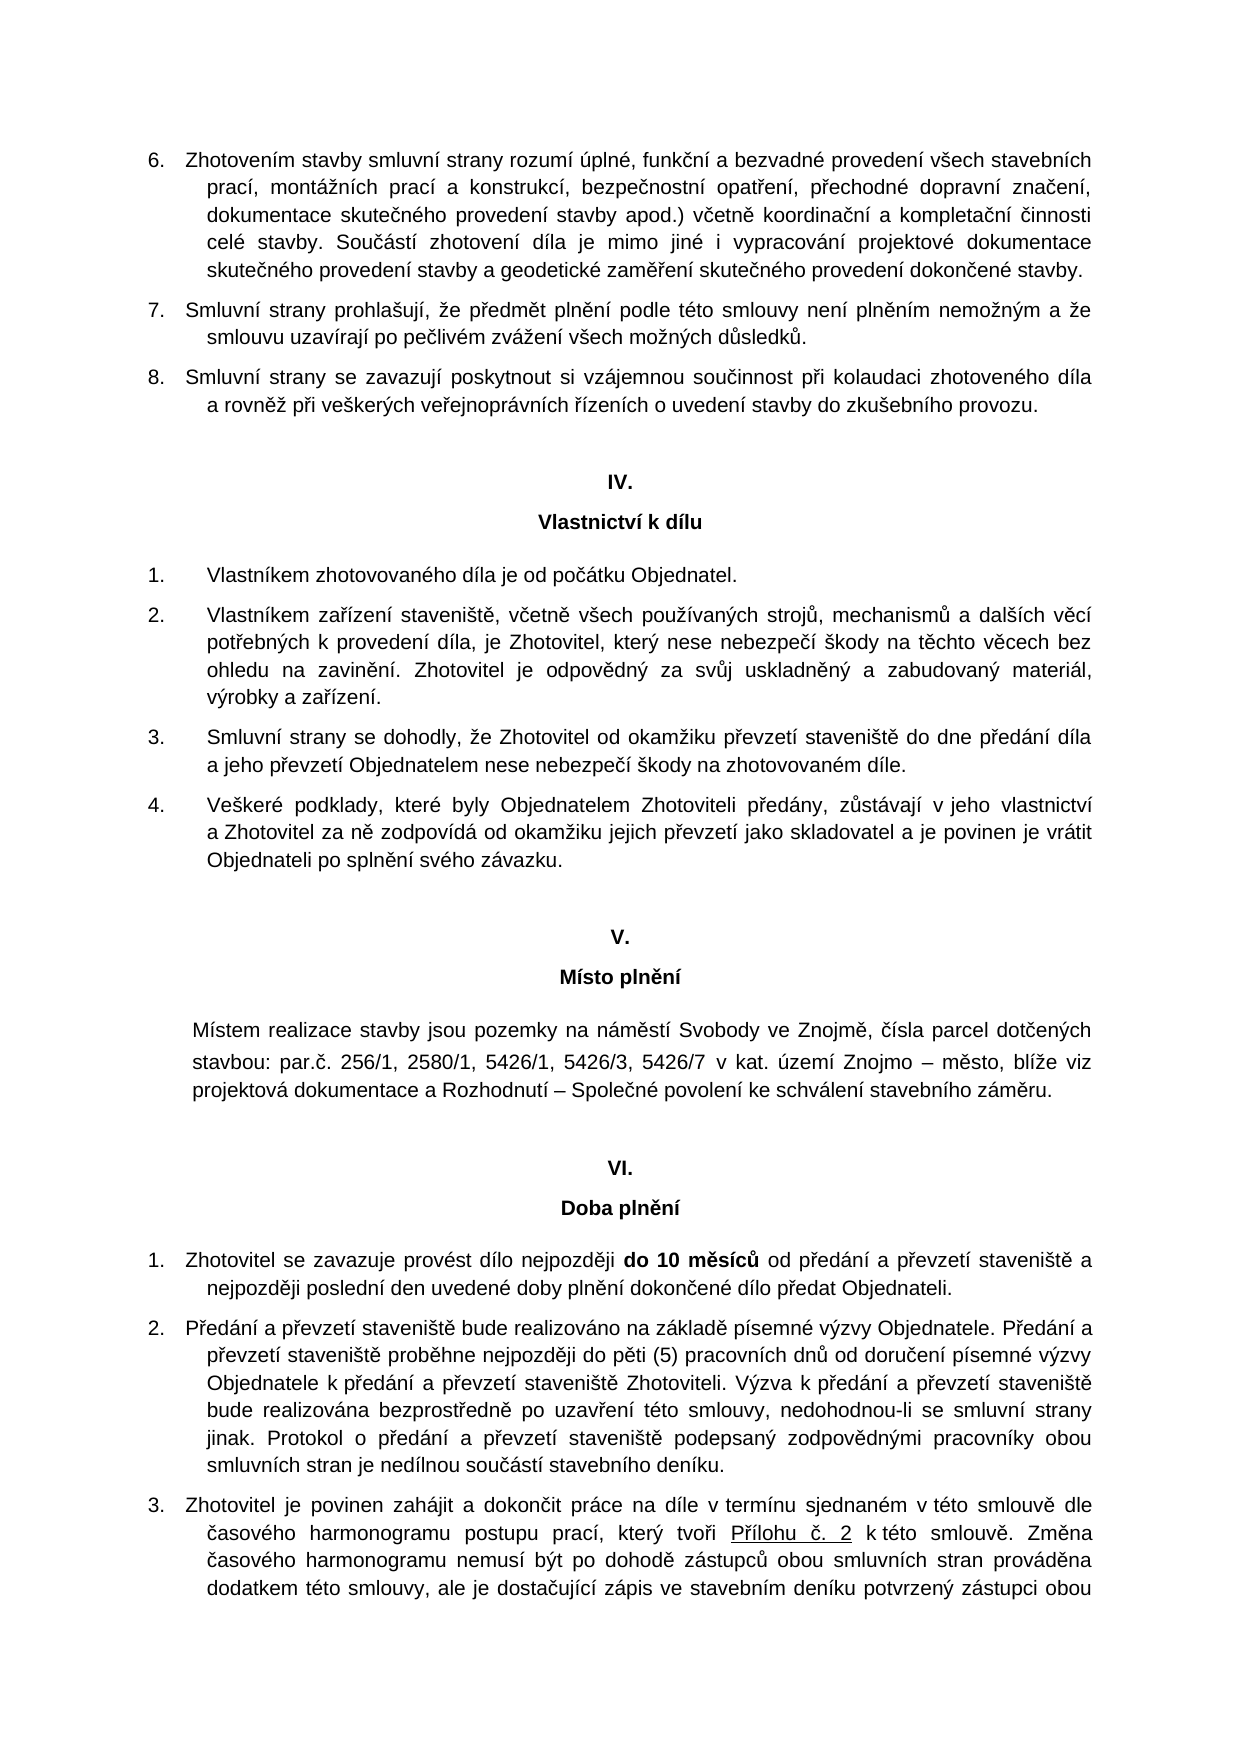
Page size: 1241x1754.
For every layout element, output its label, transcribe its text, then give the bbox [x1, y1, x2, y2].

text IV. [148, 470, 1093, 494]
text VI. [148, 1156, 1093, 1179]
list Smluvní strany se zavazují poskytnout si vzájemnou součinnost při kolaudaci zhotoveného díla a rovněž při veškerých veřejnoprávních řízeních o uvedení stavby do zkušebního provozu. [148, 365, 1093, 417]
list Předání a převzetí staveniště bude realizováno na základě písemné výzvy Objednatele. Předání a převzetí staveniště proběhne nejpozději do pěti (5) pracovních dnů od doručení písemné výzvy Objednatele k předání a převzetí staveniště Zhotoviteli. Výzva k předání a převzetí staveniště bude realizována bezprostředně po uzavření této smlouvy, nedohodnou-li se smluvní strany jinak. Protokol o předání a převzetí staveniště podepsaný zodpovědnými pracovníky obou smluvních stran je nedílnou součástí stavebního deníku. [148, 1316, 1093, 1477]
list Vlastníkem zhotovovaného díla je od počátku Objednatel. [148, 563, 1093, 587]
list Veškeré podklady, které byly Objednatelem Zhotoviteli předány, zůstávají v jeho vlastnictví a Zhotovitel za ně zodpovídá od okamžiku jejich převzetí jako skladovatel a je povinen je vrátit Objednateli po splnění svého závazku. [148, 793, 1093, 872]
list Smluvní strany prohlašují, že předmět plnění podle této smlouvy není plněním nemožným a že smlouvu uzavírají po pečlivém zvážení všech možných důsledků. [148, 298, 1093, 349]
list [148, 1493, 1093, 1599]
text Místem realizace stavby jsou pozemky na náměstí Svobody ve Znojmě, čísla parcel dotčených stavbou: par.č. 256/1, 2580/1, 5426/1, 5426/3, 5426/7 v kat. území Znojmo – město, blíže viz projektová dokumentace a Rozhodnutí – Společné povolení ke schválení stavebního záměru. [192, 1018, 1093, 1102]
text V. [148, 925, 1093, 949]
list Zhotovitel se zavazuje provést dílo nejpozději do 10 měsíců od předání a převzetí staveniště a nejpozději poslední den uvedené doby plnění dokončené dílo předat Objednateli. [148, 1248, 1093, 1299]
list Smluvní strany se dohodly, že Zhotovitel od okamžiku převzetí staveniště do dne předání díla a jeho převzetí Objednatelem nese nebezpečí škody na zhotovovaném díle. [148, 725, 1093, 777]
list Zhotovením stavby smluvní strany rozumí úplné, funkční a bezvadné provedení všech stavebních prací, montážních prací a konstrukcí, bezpečnostní opatření, přechodné dopravní značení, dokumentace skutečného provedení stavby apod.) včetně koordinační a kompletační činnosti celé stavby. Součástí zhotovení díla je mimo jiné i vypracování projektové dokumentace skutečného provedení stavby a geodetické zaměření skutečného provedení dokončené stavby. [148, 148, 1093, 282]
text Vlastnictví k dílu [148, 510, 1093, 534]
text Doba plnění [148, 1196, 1093, 1219]
text Místo plnění [148, 965, 1093, 989]
list Vlastníkem zařízení staveniště, včetně všech používaných strojů, mechanismů a dalších věcí potřebných k provedení díla, je Zhotovitel, který nese nebezpečí škody na těchto věcech bez ohledu na zavinění. Zhotovitel je odpovědný za svůj uskladněný a zabudovaný materiál, výrobky a zařízení. [148, 603, 1093, 709]
